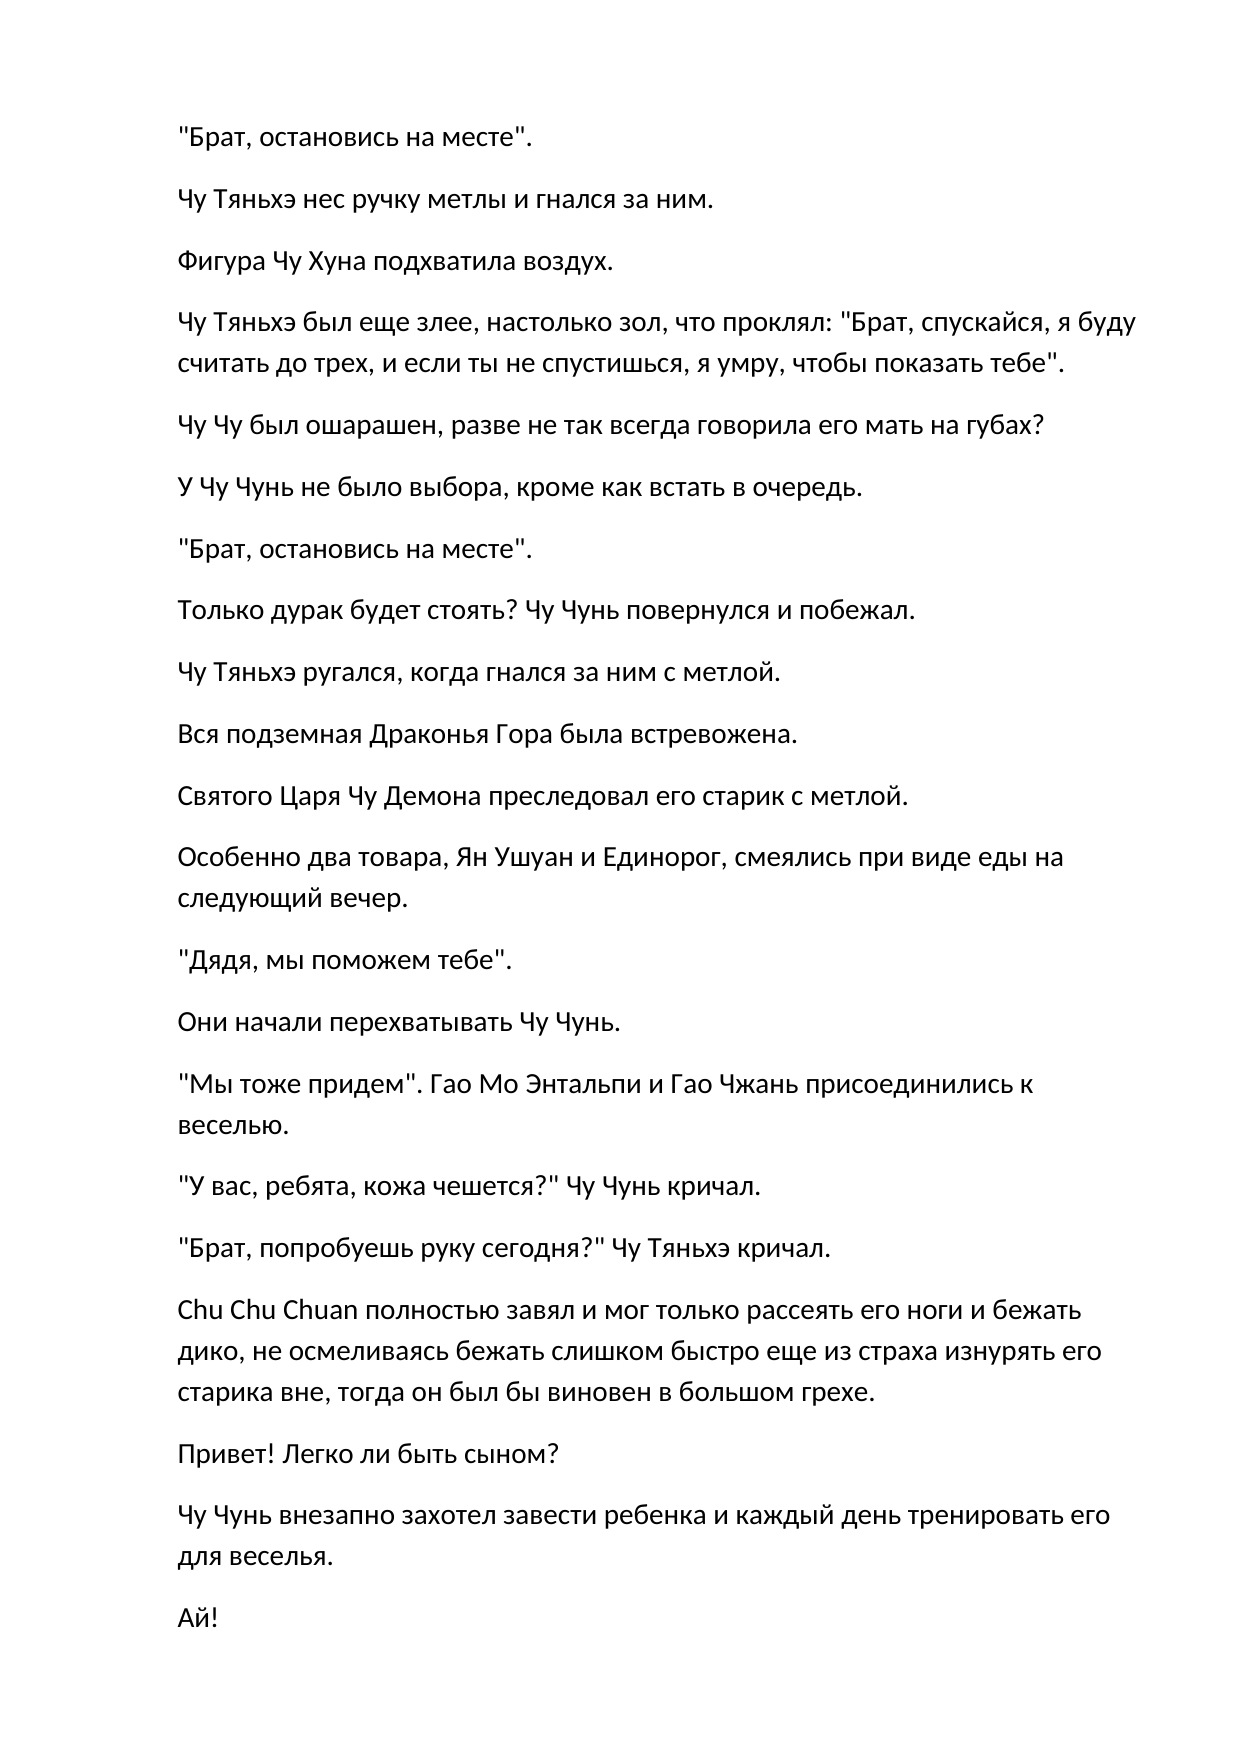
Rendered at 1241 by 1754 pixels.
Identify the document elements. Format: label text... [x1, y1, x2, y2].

text Вся подземная Драконья Гора была встревожена. [177, 715, 1152, 751]
text Привет! Легко ли быть сыном? [177, 1435, 1152, 1470]
text "Мы тоже придем". Гао Мо Энтальпи и Гао Чжань присоединились к веселью. [177, 1065, 1152, 1141]
text "Брат, попробуешь руку сегодня?" Чу Тяньхэ кричал. [177, 1229, 1152, 1265]
text Фигура Чу Хуна подхватила воздух. [177, 242, 1152, 277]
text Чу Тяньхэ был еще злее, настолько зол, что проклял: "Брат, спускайся, я буду считать до трех, и если ты не спустишься, я умру, чтобы показать тебе". [177, 303, 1152, 380]
text Чу Тяньхэ ругался, когда гнался за ним с метлой. [177, 653, 1152, 689]
text Chu Chu Chuan полностью завял и мог только рассеять его ноги и бежать дико, не осмеливаясь бежать слишком быстро еще из страха изнурять его старика вне, тогда он был бы виновен в большом грехе. [177, 1291, 1152, 1408]
text Только дурак будет стоять? Чу Чунь повернулся и побежал. [177, 591, 1152, 627]
text "Брат, остановись на месте". [177, 118, 1152, 154]
text Чу Тяньхэ нес ручку метлы и гнался за ним. [177, 180, 1152, 216]
text "У вас, ребята, кожа чешется?" Чу Чунь кричал. [177, 1167, 1152, 1203]
text Особенно два товара, Ян Ушуан и Единорог, смеялись при виде еды на следующий вечер. [177, 838, 1152, 915]
text "Дядя, мы поможем тебе". [177, 941, 1152, 977]
text Чу Чу был ошарашен, разве не так всегда говорила его мать на губах? [177, 406, 1152, 442]
text "Брат, остановись на месте". [177, 530, 1152, 565]
text Святого Царя Чу Демона преследовал его старик с метлой. [177, 777, 1152, 812]
text Они начали перехватывать Чу Чунь. [177, 1003, 1152, 1039]
text Чу Чунь внезапно захотел завести ребенка и каждый день тренировать его для веселья. [177, 1496, 1152, 1573]
text Ай! [177, 1599, 1152, 1635]
text У Чу Чунь не было выбора, кроме как встать в очередь. [177, 468, 1152, 503]
